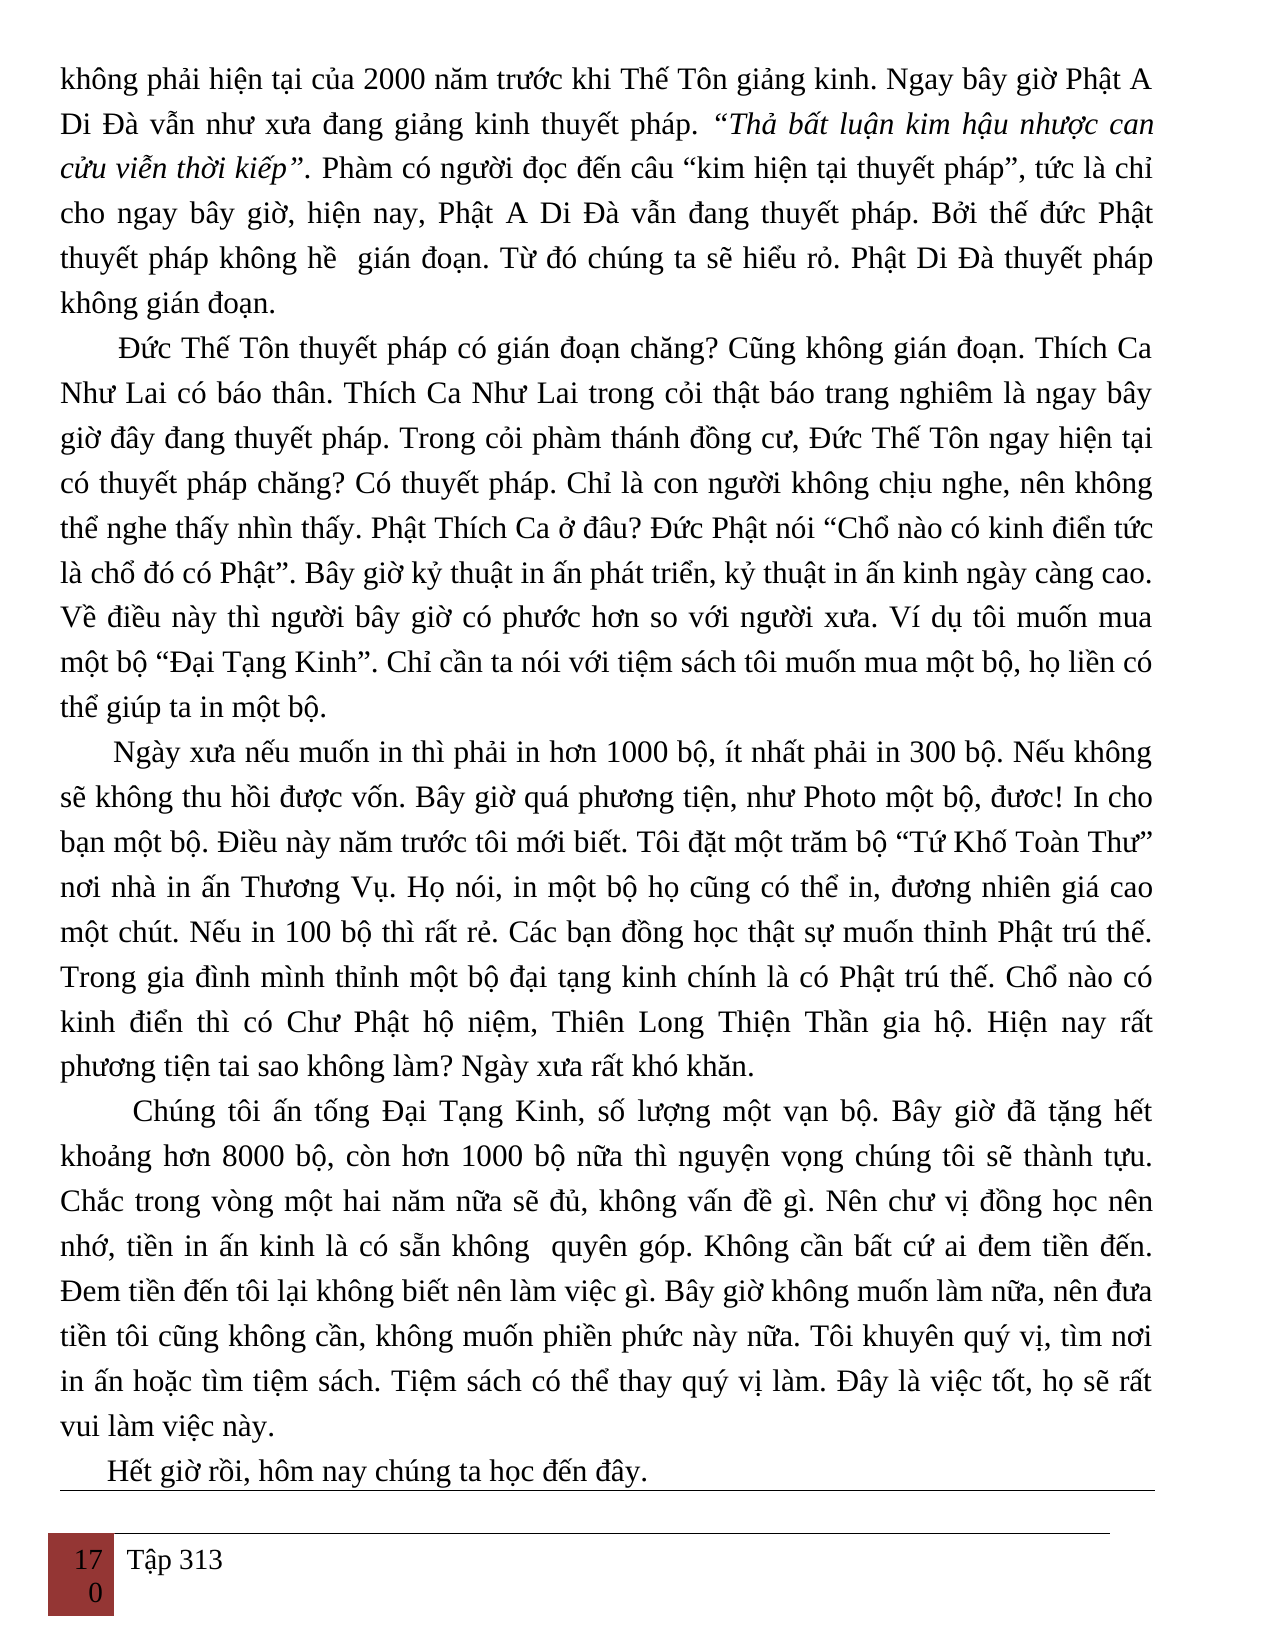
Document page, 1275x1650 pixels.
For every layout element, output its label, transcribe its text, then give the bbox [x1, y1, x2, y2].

text Hết giờ rồi, hôm nay chúng ta học đến đây. [60, 1452, 1155, 1490]
text Chúng tôi ấn tống Đại Tạng Kinh, số lượng một vạn bộ. Bây giờ đã tặng hết khoảng hơn 8000 bộ, còn hơn 1000 bộ nữa thì nguyện vọng chúng tôi sẽ thành tựu. Chắc trong vòng một hai năm nữa sẽ đủ, không vấn đề gì. Nên chư vị đồng học nên nhớ, tiền in ấn kinh là có sẵn không quyên góp. Không cần bất cứ ai đem tiền đến. Đem tiền đến tôi lại không biết nên làm việc gì. Bây giờ không muốn làm nữa, nên đưa tiền tôi cũng không cần, không muốn phiền phức này nữa. Tôi khuyên quý vị, tìm nơi in ấn hoặc tìm tiệm sách. Tiệm sách có thể thay quý vị làm. Đây là việc tốt, họ sẽ rất vui làm việc này. [60, 1093, 1155, 1443]
text Đức Thế Tôn thuyết pháp có gián đoạn chăng? Cũng không gián đoạn. Thích Ca Như Lai có báo thân. Thích Ca Như Lai trong cỏi thật báo trang nghiêm là ngay bây giờ đây đang thuyết pháp. Trong cỏi phàm thánh đồng cư, Đức Thế Tôn ngay hiện tại có thuyết pháp chăng? Có thuyết pháp. Chỉ là con người không chịu nghe, nên không thể nghe thấy nhìn thấy. Phật Thích Ca ở đâu? Đức Phật nói “Chổ nào có kinh điển tức là chổ đó có Phật”. Bây giờ kỷ thuật in ấn phát triển, kỷ thuật in ấn kinh ngày càng cao. Về điều này thì người bây giờ có phước hơn so với người xưa. Ví dụ tôi muốn mua một bộ “Đại Tạng Kinh”. Chỉ cần ta nói với tiệm sách tôi muốn mua một bộ, họ liền có thể giúp ta in một bộ. [60, 329, 1155, 724]
text Ngày xưa nếu muốn in thì phải in hơn 1000 bộ, ít nhất phải in 300 bộ. Nếu không sẽ không thu hồi được vốn. Bây giờ quá phương tiện, như Photo một bộ, đươc! In cho bạn một bộ. Điều này năm trước tôi mới biết. Tôi đặt một trăm bộ “Tứ Khố Toàn Thư” nơi nhà in ấn Thương Vụ. Họ nói, in một bộ họ cũng có thể in, đương nhiên giá cao một chút. Nếu in 100 bộ thì rất rẻ. Các bạn đồng học thật sự muốn thỉnh Phật trú thế. Trong gia đình mình thỉnh một bộ đại tạng kinh chính là có Phật trú thế. Chổ nào có kinh điển thì có Chư Phật hộ niệm, Thiên Long Thiện Thần gia hộ. Hiện nay rất phương tiện tai sao không làm? Ngày xưa rất khó khăn. [60, 733, 1155, 1084]
